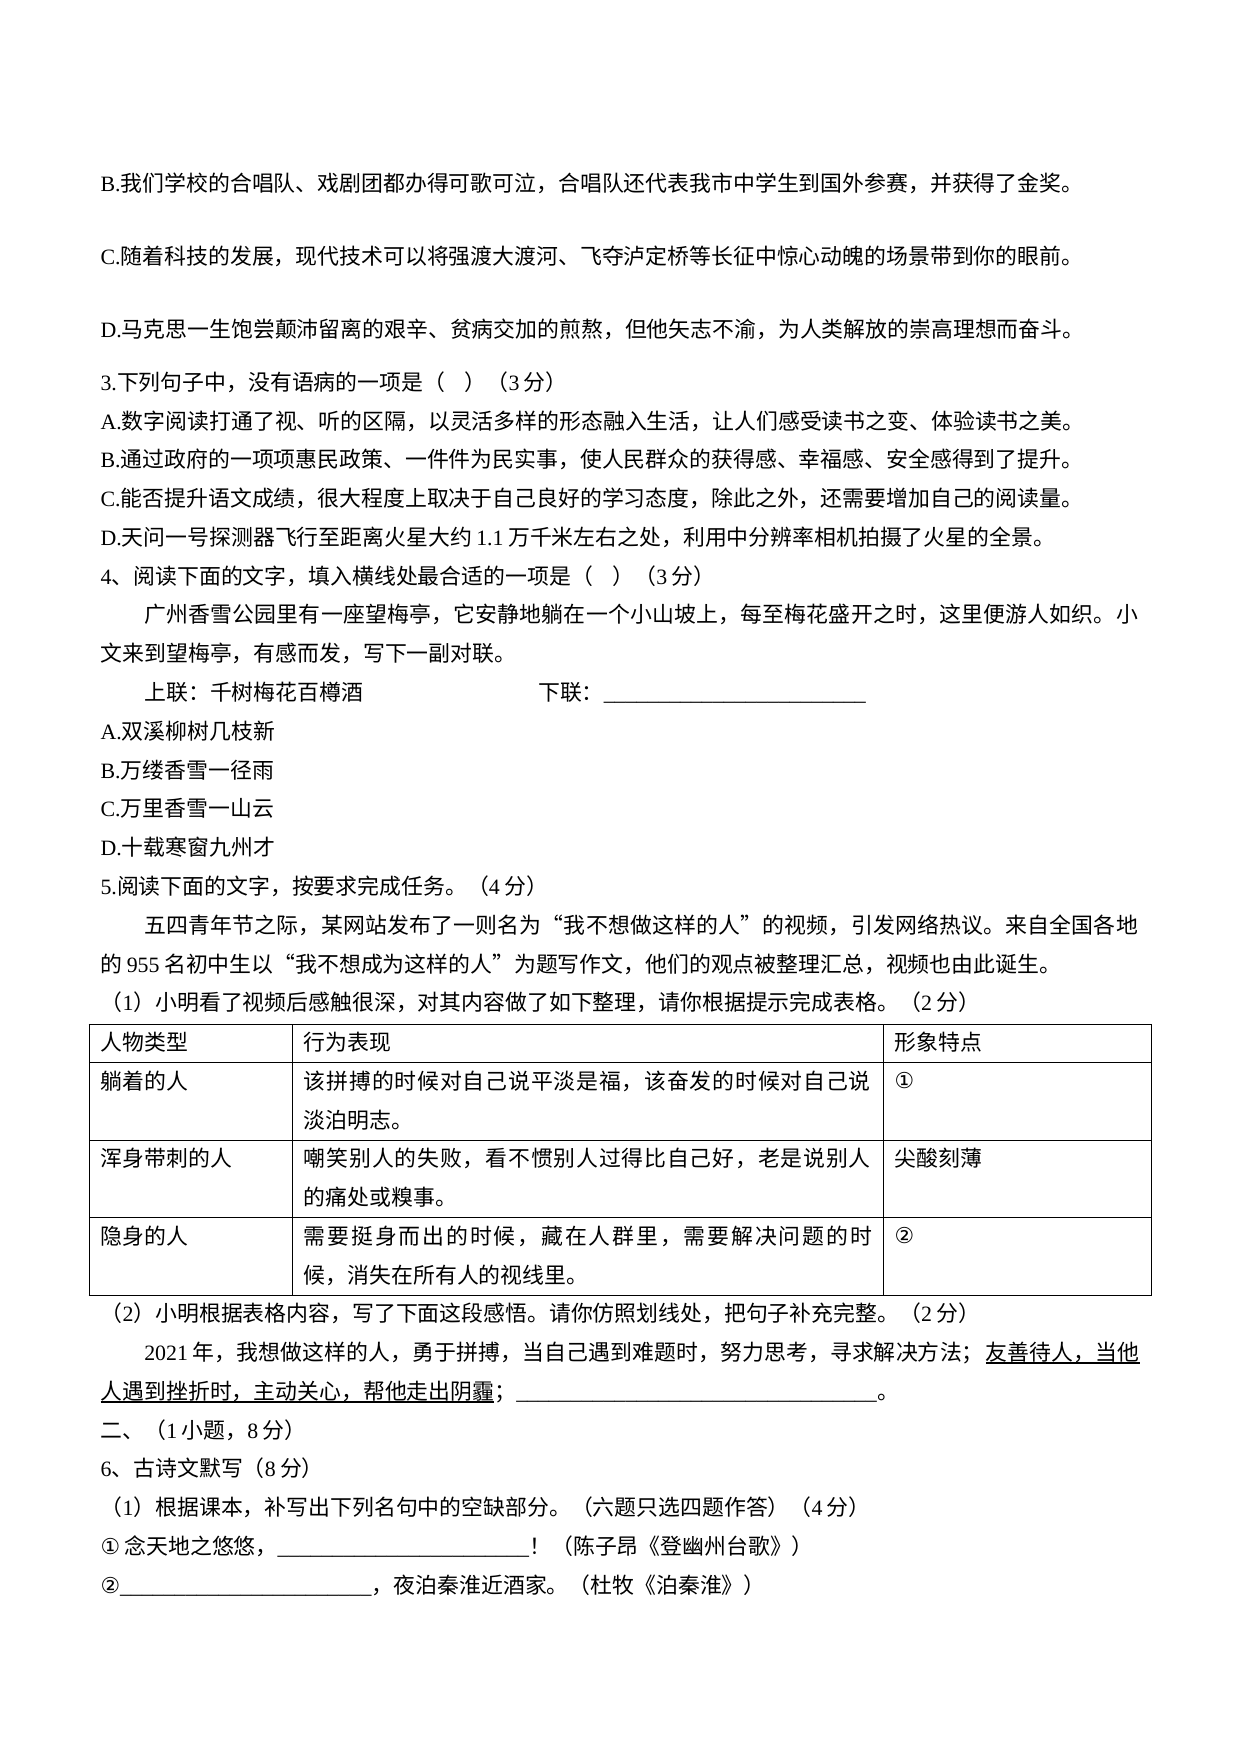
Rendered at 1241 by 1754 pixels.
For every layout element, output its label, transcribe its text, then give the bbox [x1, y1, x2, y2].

text A.数字阅读打通了视、听的区隔，以灵活多样的形态融入生活，让人们感受读书之变、体验读书之美。 [100, 403, 1140, 436]
text B.我们学校的合唱队、戏剧团都办得可歌可泣，合唱队还代表我市中学生到国外参赛，并获得了金奖。 [100, 146, 1140, 211]
table_header 人物类型 [90, 1025, 292, 1062]
text B.万缕香雪一径雨 [100, 752, 1140, 785]
table_cell ① [884, 1063, 1151, 1140]
table_header 形象特点 [884, 1025, 1151, 1062]
text C.随着科技的发展，现代技术可以将强渡大渡河、飞夺泸定桥等长征中惊心动魄的场景带到你的眼前。 [100, 219, 1140, 284]
text 二、（1小题，8分） [100, 1412, 1140, 1445]
text （2）小明根据表格内容，写了下面这段感悟。请你仿照划线处，把句子补充完整。（2分） [100, 1296, 1140, 1328]
text A.双溪柳树几枝新 [100, 713, 1140, 746]
text 3.下列句子中，没有语病的一项是（ ）（3分） [100, 364, 1140, 397]
text D.天问一号探测器飞行至距离火星大约1.1万千米左右之处，利用中分辨率相机拍摄了火星的全景。 [100, 519, 1140, 552]
table_cell 需要挺身而出的时候，藏在人群里，需要解决问题的时候，消失在所有人的视线里。 [293, 1218, 883, 1295]
text 5.阅读下面的文字，按要求完成任务。（4分） [100, 868, 1140, 901]
text C.万里香雪一山云 [100, 791, 1140, 823]
table_cell 该拼搏的时候对自己说平淡是福，该奋发的时候对自己说淡泊明志。 [293, 1063, 883, 1140]
table_cell 隐身的人 [90, 1218, 292, 1295]
table_cell 浑身带刺的人 [90, 1141, 292, 1217]
text C.能否提升语文成绩，很大程度上取决于自己良好的学习态度，除此之外，还需要增加自己的阅读量。 [100, 481, 1140, 513]
text （1）小明看了视频后感触很深，对其内容做了如下整理，请你根据提示完成表格。（2分） [100, 985, 1140, 1017]
table_cell ② [884, 1218, 1151, 1295]
table_header 行为表现 [293, 1025, 883, 1062]
text 上联：千树梅花百樽酒 下联：________________________ [100, 675, 1140, 707]
text 2021年，我想做这样的人，勇于拼搏，当自己遇到难题时，努力思考，寻求解决方法；友善待人，当他人遇到挫折时，主动关心，帮他走出阴霾；_________________________________。 [100, 1334, 1140, 1406]
text ②_______________________，夜泊秦淮近酒家。（杜牧《泊秦淮》） [100, 1567, 1140, 1600]
text 五四青年节之际，某网站发布了一则名为“我不想做这样的人”的视频，引发网络热议。来自全国各地的955名初中生以“我不想成为这样的人”为题写作文，他们的观点被整理汇总，视频也由此诞生。 [100, 907, 1140, 979]
text ①念天地之悠悠，_______________________！（陈子昂《登幽州台歌》） [100, 1528, 1140, 1561]
text D.十载寒窗九州才 [100, 830, 1140, 862]
text D.马克思一生饱尝颠沛留离的艰辛、贫病交加的煎熬，但他矢志不渝，为人类解放的崇高理想而奋斗。 [100, 292, 1140, 357]
text 广州香雪公园里有一座望梅亭，它安静地躺在一个小山坡上，每至梅花盛开之时，这里便游人如织。小文来到望梅亭，有感而发，写下一副对联。 [100, 597, 1140, 668]
text （1）根据课本，补写出下列名句中的空缺部分。（六题只选四题作答）（4分） [100, 1490, 1140, 1522]
table_cell 躺着的人 [90, 1063, 292, 1140]
table_cell 嘲笑别人的失败，看不惯别人过得比自己好，老是说别人的痛处或糗事。 [293, 1141, 883, 1217]
text 6、古诗文默写（8分） [100, 1451, 1140, 1483]
text B.通过政府的一项项惠民政策、一件件为民实事，使人民群众的获得感、幸福感、安全感得到了提升。 [100, 442, 1140, 474]
table_cell 尖酸刻薄 [884, 1141, 1151, 1217]
text 4、阅读下面的文字，填入横线处最合适的一项是（ ）（3分） [100, 558, 1140, 591]
